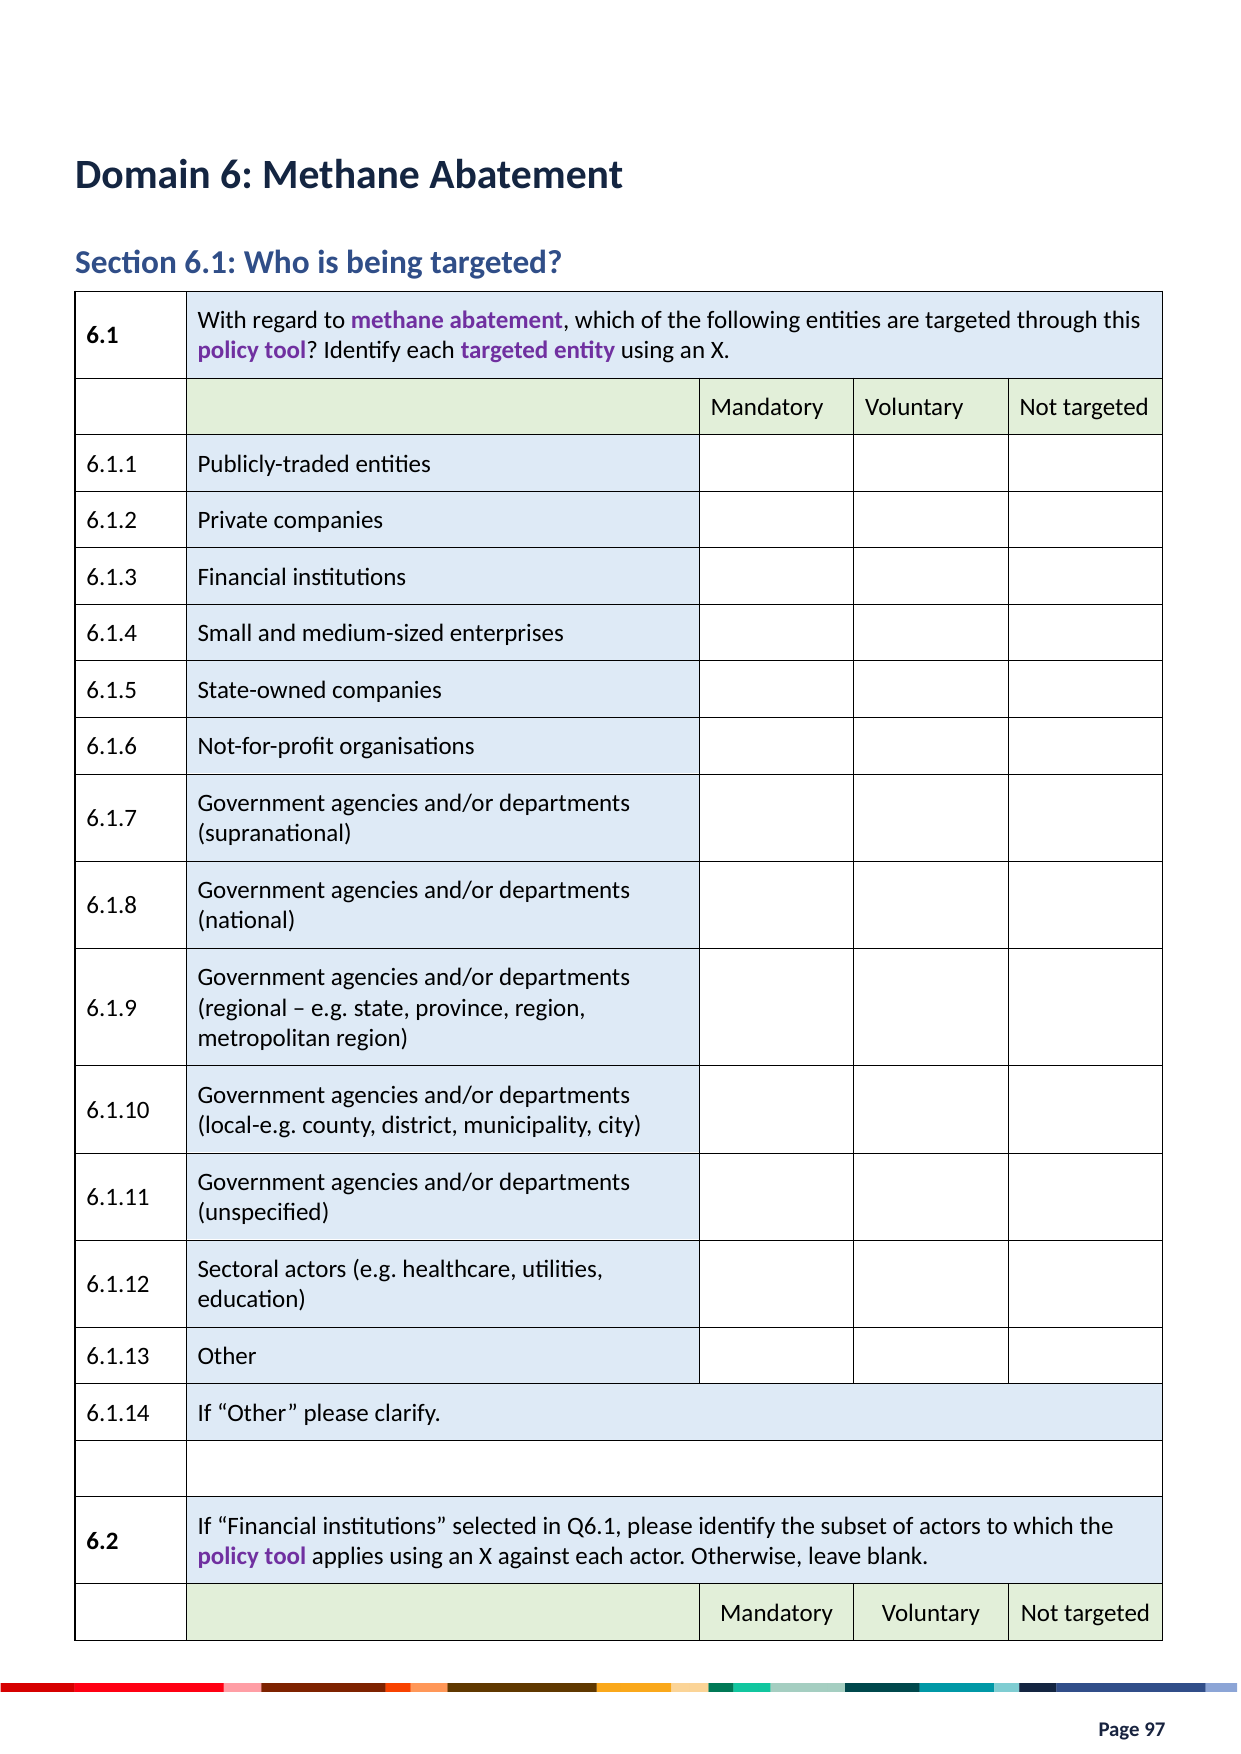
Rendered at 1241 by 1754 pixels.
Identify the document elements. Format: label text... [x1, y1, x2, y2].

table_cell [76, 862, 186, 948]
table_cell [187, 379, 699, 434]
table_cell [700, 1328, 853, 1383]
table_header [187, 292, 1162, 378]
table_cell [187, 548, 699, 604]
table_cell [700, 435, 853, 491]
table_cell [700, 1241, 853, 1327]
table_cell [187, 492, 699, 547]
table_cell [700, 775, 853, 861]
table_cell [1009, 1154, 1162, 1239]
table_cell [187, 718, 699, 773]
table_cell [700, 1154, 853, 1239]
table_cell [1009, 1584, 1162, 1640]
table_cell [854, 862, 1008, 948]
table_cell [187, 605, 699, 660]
picture [0, 1683, 1236, 1692]
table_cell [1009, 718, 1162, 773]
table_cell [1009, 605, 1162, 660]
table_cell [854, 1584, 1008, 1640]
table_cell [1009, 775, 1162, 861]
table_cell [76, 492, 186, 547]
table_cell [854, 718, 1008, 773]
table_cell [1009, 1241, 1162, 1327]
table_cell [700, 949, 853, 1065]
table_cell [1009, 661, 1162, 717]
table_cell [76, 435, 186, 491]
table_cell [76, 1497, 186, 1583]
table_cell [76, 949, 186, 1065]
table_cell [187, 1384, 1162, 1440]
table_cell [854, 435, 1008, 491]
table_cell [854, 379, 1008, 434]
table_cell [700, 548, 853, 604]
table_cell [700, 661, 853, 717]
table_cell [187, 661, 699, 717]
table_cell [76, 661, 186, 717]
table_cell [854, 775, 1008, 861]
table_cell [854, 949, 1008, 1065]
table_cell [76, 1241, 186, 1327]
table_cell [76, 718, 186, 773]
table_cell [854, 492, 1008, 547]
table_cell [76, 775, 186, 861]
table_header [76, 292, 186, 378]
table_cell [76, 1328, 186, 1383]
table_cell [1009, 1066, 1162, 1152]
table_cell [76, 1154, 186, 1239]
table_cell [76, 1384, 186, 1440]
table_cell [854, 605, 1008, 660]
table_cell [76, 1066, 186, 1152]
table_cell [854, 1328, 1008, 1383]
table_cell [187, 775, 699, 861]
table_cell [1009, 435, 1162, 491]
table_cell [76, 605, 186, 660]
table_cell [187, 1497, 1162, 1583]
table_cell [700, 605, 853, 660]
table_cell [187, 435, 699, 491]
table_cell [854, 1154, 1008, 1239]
subtitle Domain 6: Methane Abatement [75, 148, 1165, 199]
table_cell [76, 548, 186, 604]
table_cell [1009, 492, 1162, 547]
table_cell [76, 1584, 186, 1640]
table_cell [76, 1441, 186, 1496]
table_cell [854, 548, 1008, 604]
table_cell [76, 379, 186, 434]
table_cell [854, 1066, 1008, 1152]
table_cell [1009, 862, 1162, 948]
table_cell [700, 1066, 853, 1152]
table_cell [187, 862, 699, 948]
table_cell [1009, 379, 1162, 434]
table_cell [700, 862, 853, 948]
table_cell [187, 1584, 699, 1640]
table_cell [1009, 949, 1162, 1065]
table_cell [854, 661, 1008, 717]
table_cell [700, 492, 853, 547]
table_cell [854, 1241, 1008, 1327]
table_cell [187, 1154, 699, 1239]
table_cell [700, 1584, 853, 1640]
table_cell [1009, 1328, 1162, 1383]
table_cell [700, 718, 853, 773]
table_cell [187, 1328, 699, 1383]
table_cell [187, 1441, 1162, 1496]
subtitle Section 6.1: Who is being targeted? [75, 241, 1165, 282]
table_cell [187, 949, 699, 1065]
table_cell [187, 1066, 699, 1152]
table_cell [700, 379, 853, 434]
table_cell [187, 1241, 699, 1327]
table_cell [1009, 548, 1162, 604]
